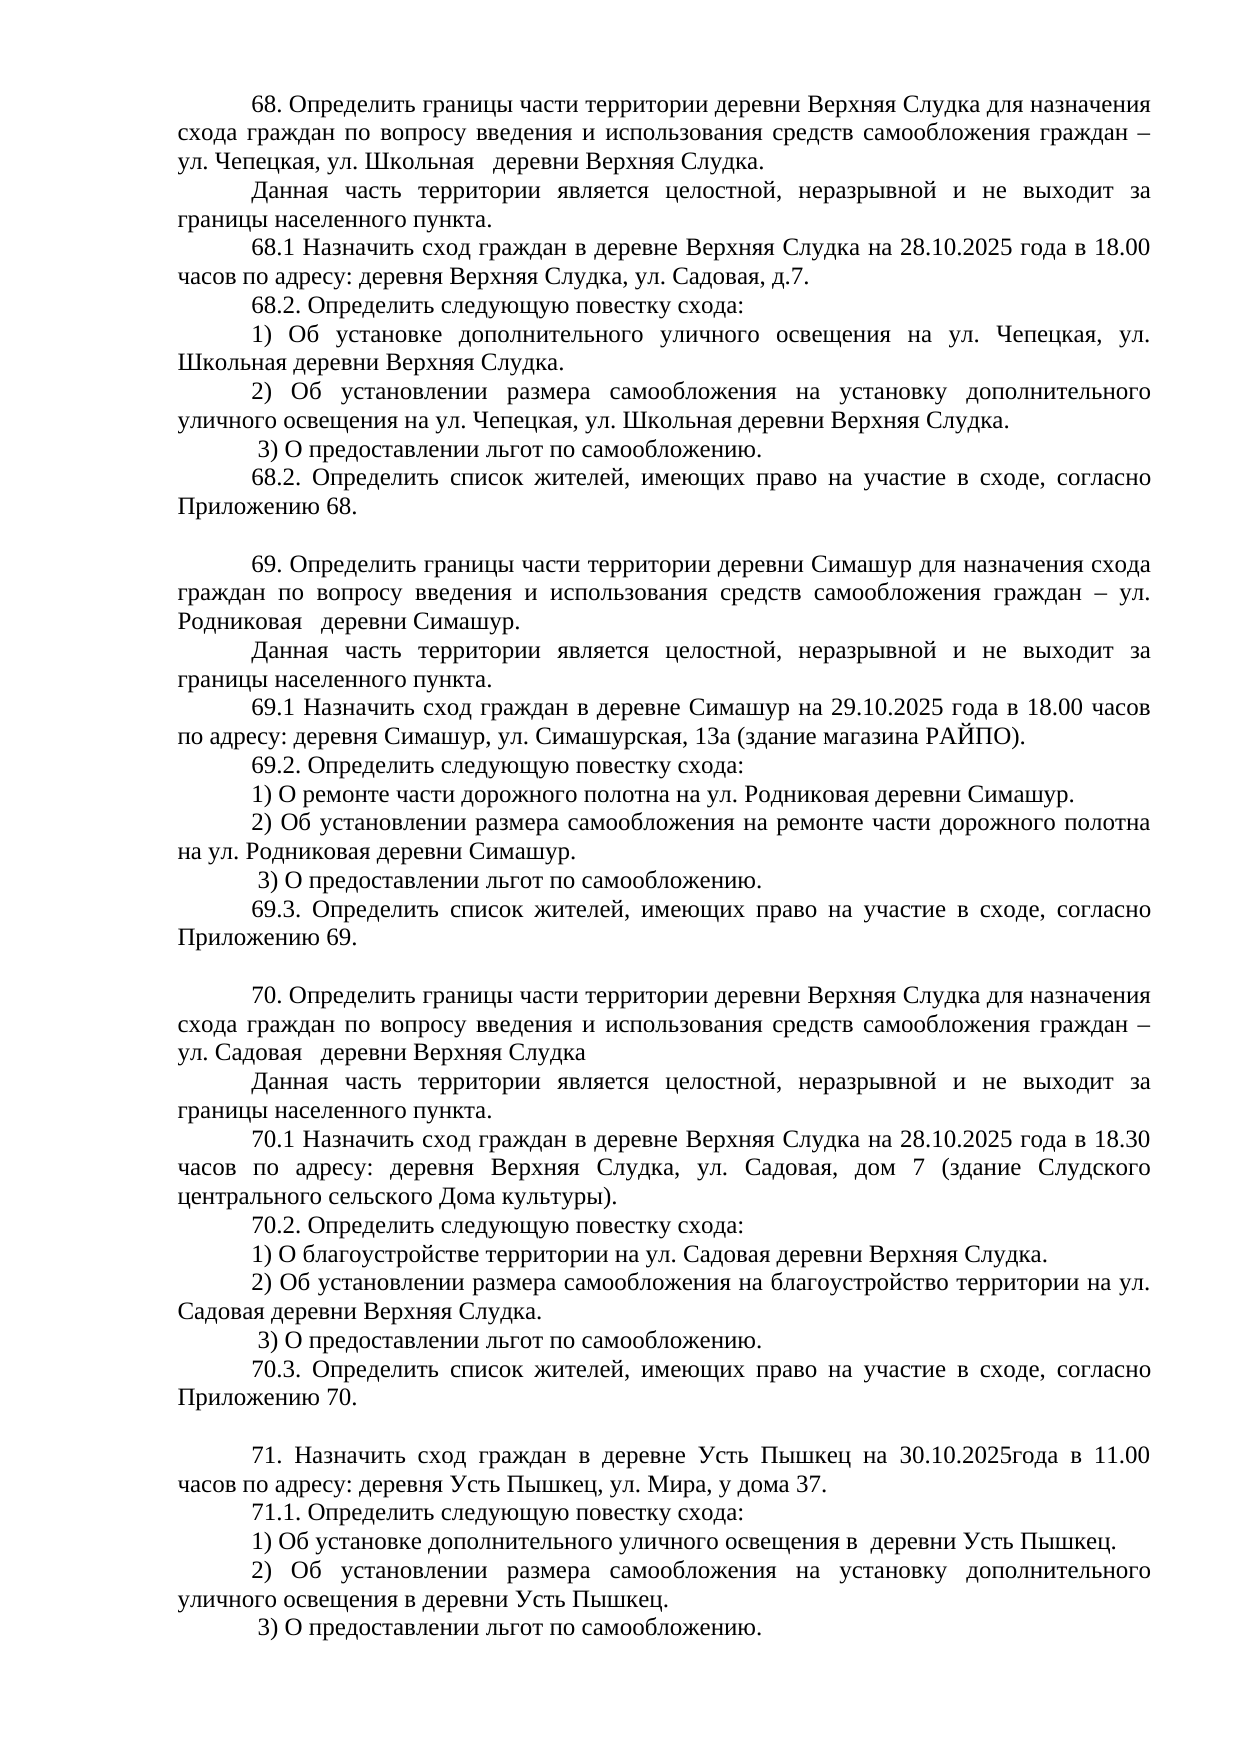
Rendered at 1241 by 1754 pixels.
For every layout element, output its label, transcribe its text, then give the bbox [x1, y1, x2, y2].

text 70.1 Назначить сход граждан в деревне Верхняя Слудка на 28.10.2025 года в 18.30 часов по адресу: деревня Верхняя Слудка, ул. Садовая, дом 7 (здание Слудского центрального сельского Дома культуры). [177, 1124, 1152, 1210]
text 70.2. Определить следующую повестку схода: [177, 1210, 1152, 1239]
text 68.1 Назначить сход граждан в деревне Верхняя Слудка на 28.10.2025 года в 18.00 часов по адресу: деревня Верхняя Слудка, ул. Садовая, д.7. [177, 232, 1152, 290]
text 3) О предоставлении льгот по самообложению. [177, 1325, 1152, 1354]
text 2) Об установлении размера самообложения на ремонте части дорожного полотна на ул. Родниковая деревни Симашур. [177, 807, 1152, 865]
text 69.3. Определить список жителей, имеющих право на участие в сходе, согласно Приложению 69. [177, 894, 1152, 951]
text Данная часть территории является целостной, неразрывной и не выходит за границы населенного пункта. [177, 635, 1152, 692]
text Данная часть территории является целостной, неразрывной и не выходит за границы населенного пункта. [177, 1066, 1152, 1124]
text 1) Об установке дополнительного уличного освещения на ул. Чепецкая, ул. Школьная деревни Верхняя Слудка. [177, 319, 1152, 376]
text 68.2. Определить следующую повестку схода: [177, 290, 1152, 319]
text 3) О предоставлении льгот по самообложению. [177, 434, 1152, 462]
text 70. Определить границы части территории деревни Верхняя Слудка для назначения схода граждан по вопросу введения и использования средств самообложения граждан – ул. Садовая деревни Верхняя Слудка [177, 980, 1152, 1066]
text 71.1. Определить следующую повестку схода: [177, 1497, 1152, 1526]
text 68. Определить границы части территории деревни Верхняя Слудка для назначения схода граждан по вопросу введения и использования средств самообложения граждан – ул. Чепецкая, ул. Школьная деревни Верхняя Слудка. [177, 89, 1152, 175]
text 69. Определить границы части территории деревни Симашур для назначения схода граждан по вопросу введения и использования средств самообложения граждан – ул. Родниковая деревни Симашур. [177, 549, 1152, 635]
text 71. Назначить сход граждан в деревне Усть Пышкец на 30.10.2025года в 11.00 часов по адресу: деревня Усть Пышкец, ул. Мира, у дома 37. [177, 1440, 1152, 1497]
text 3) О предоставлении льгот по самообложению. [177, 865, 1152, 894]
text 1) О благоустройстве территории на ул. Садовая деревни Верхняя Слудка. [177, 1239, 1152, 1267]
text 2) Об установлении размера самообложения на установку дополнительного уличного освещения в деревни Усть Пышкец. [177, 1555, 1152, 1612]
text 2) Об установлении размера самообложения на благоустройство территории на ул. Садовая деревни Верхняя Слудка. [177, 1267, 1152, 1325]
text 69.2. Определить следующую повестку схода: [177, 750, 1152, 779]
text 1) Об установке дополнительного уличного освещения в деревни Усть Пышкец. [177, 1526, 1152, 1555]
text 68.2. Определить список жителей, имеющих право на участие в сходе, согласно Приложению 68. [177, 462, 1152, 520]
text 69.1 Назначить сход граждан в деревне Симашур на 29.10.2025 года в 18.00 часов по адресу: деревня Симашур, ул. Симашурская, 13а (здание магазина РАЙПО). [177, 692, 1152, 750]
text Данная часть территории является целостной, неразрывной и не выходит за границы населенного пункта. [177, 175, 1152, 232]
text 3) О предоставлении льгот по самообложению. [177, 1612, 1152, 1641]
text 1) О ремонте части дорожного полотна на ул. Родниковая деревни Симашур. [177, 779, 1152, 807]
text 2) Об установлении размера самообложения на установку дополнительного уличного освещения на ул. Чепецкая, ул. Школьная деревни Верхняя Слудка. [177, 376, 1152, 434]
text 70.3. Определить список жителей, имеющих право на участие в сходе, согласно Приложению 70. [177, 1354, 1152, 1411]
